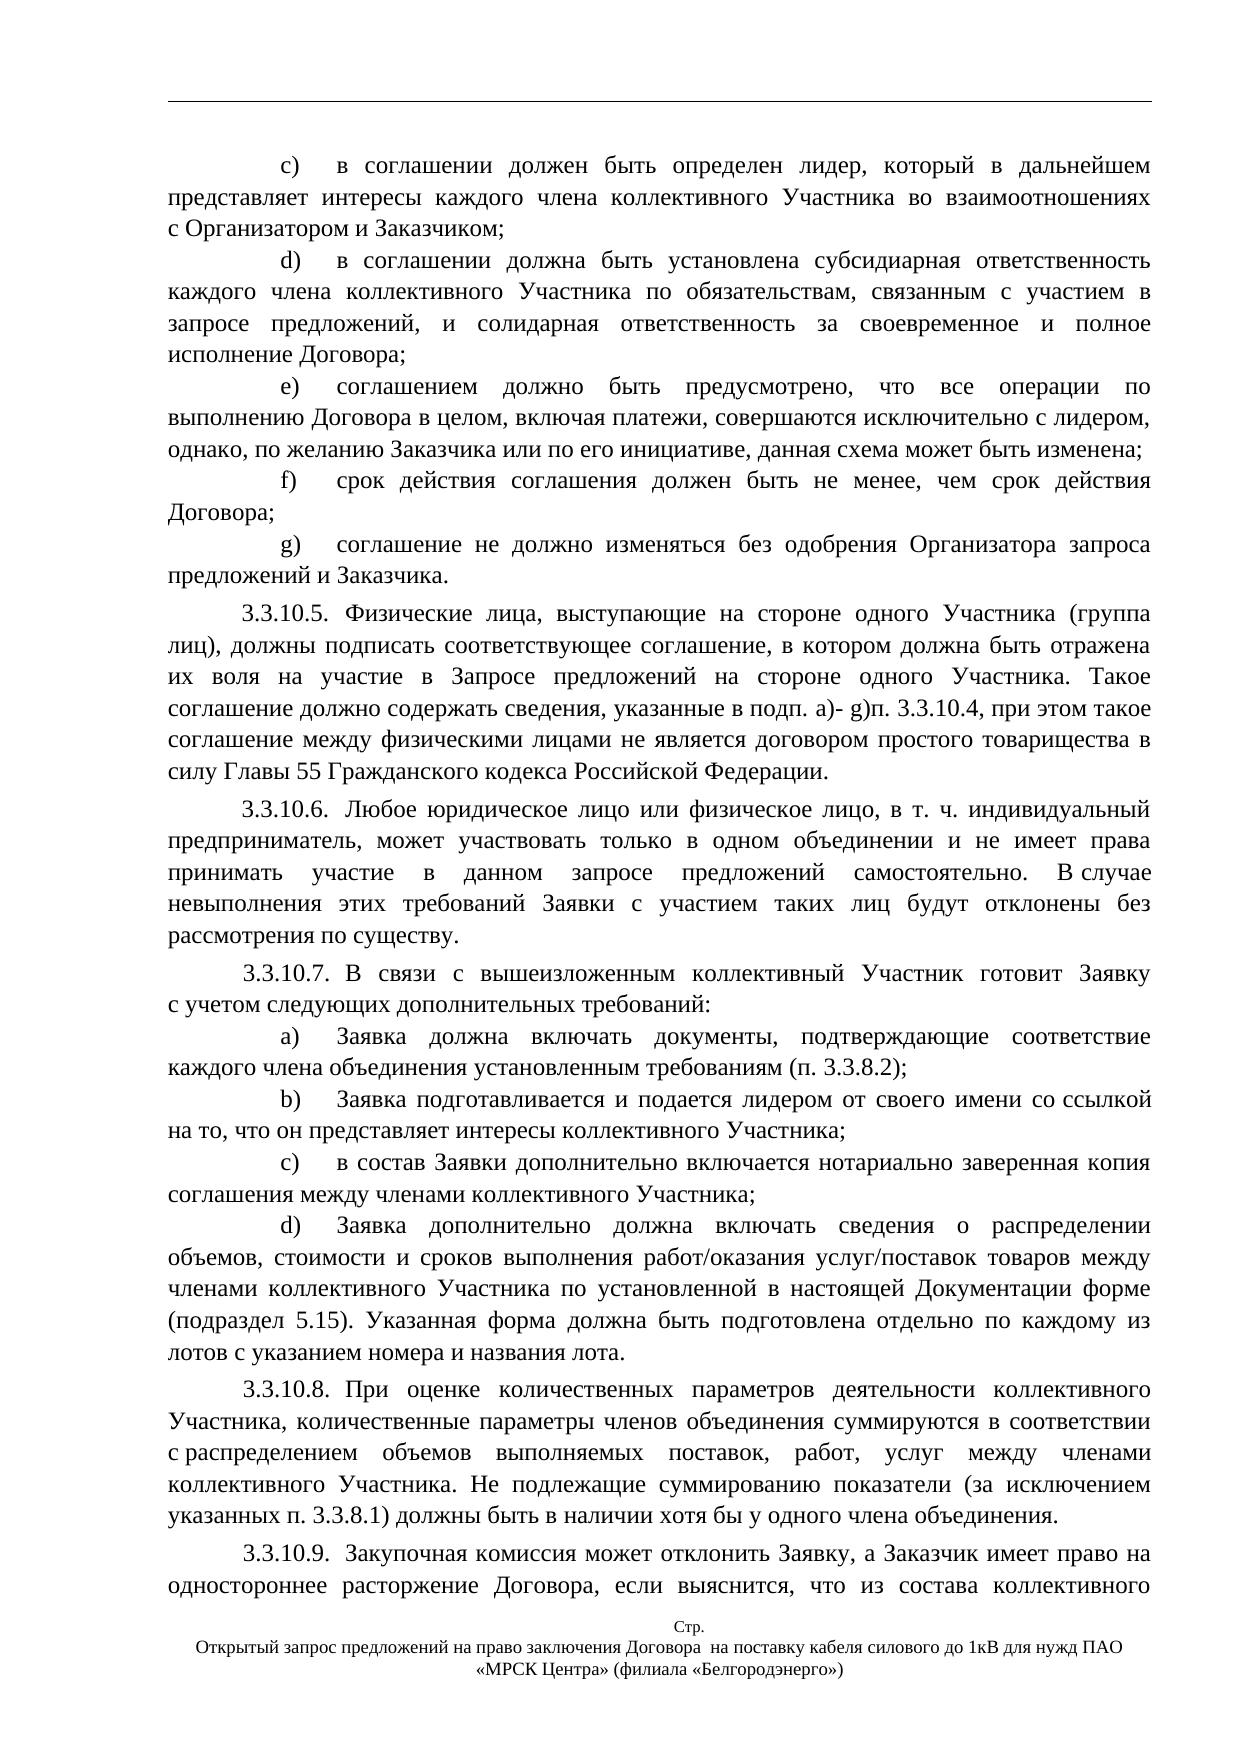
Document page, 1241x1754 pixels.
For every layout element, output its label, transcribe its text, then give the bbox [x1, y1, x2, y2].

list Любое юридическое лицо или физическое лицо, в т. ч. индивидуальный предприниматель, может участвовать только в одном объединении и не имеет права принимать участие в данном запросе предложений самостоятельно. В случае невыполнения этих требований Заявки с участием таких лиц будут отклонены без рассмотрения по существу. [168, 794, 1152, 949]
list При оценке количественных параметров деятельности коллективного Участника, количественные параметры членов объединения суммируются в соответствии с распределением объемов выполняемых поставок, работ, услуг между членами коллективного Участника. Не подлежащие суммированию показатели (за исключением указанных п. 3.3.8.1) должны быть в наличии хотя бы у одного члена объединения. [168, 1374, 1152, 1529]
list в соглашении должна быть установлена субсидиарная ответственность каждого члена коллективного Участника по обязательствам, связанным с участием в запросе предложений, и солидарная ответственность за своевременное и полное исполнение Договора; [168, 245, 1152, 368]
list В связи с вышеизложенным коллективный Участник готовит Заявку с учетом следующих дополнительных требований: [168, 958, 1152, 1018]
list соглашением должно быть предусмотрено, что все операции по выполнению Договора в целом, включая платежи, совершаются исключительно с лидером, однако, по желанию Заказчика или по его инициативе, данная схема может быть изменена; [168, 371, 1152, 463]
list в состав Заявки дополнительно включается нотариально заверенная копия соглашения между членами коллективного Участника; [168, 1147, 1152, 1207]
list в соглашении должен быть определен лидер, который в дальнейшем представляет интересы каждого члена коллективного Участника во взаимоотношениях с Организатором и Заказчиком; [168, 150, 1152, 242]
list Заявка подготавливается и подается лидером от своего имени со ссылкой на то, что он представляет интересы коллективного Участника; [168, 1084, 1152, 1144]
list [168, 1538, 1152, 1599]
list Заявка должна включать документы, подтверждающие соответствие каждого члена объединения установленным требованиям (п. 3.3.8.2); [168, 1021, 1152, 1081]
list Заявка дополнительно должна включать сведения о распределении объемов, стоимости и сроков выполнения работ/оказания услуг/поставок товаров между членами коллективного Участника по установленной в настоящей Документации форме (подраздел 5.15). Указанная форма должна быть подготовлена отдельно по каждому из лотов с указанием номера и названия лота. [168, 1210, 1152, 1365]
list срок действия соглашения должен быть не менее, чем срок действия Договора; [168, 466, 1152, 526]
list соглашение не должно изменяться без одобрения Организатора запроса предложений и Заказчика. [168, 529, 1152, 589]
